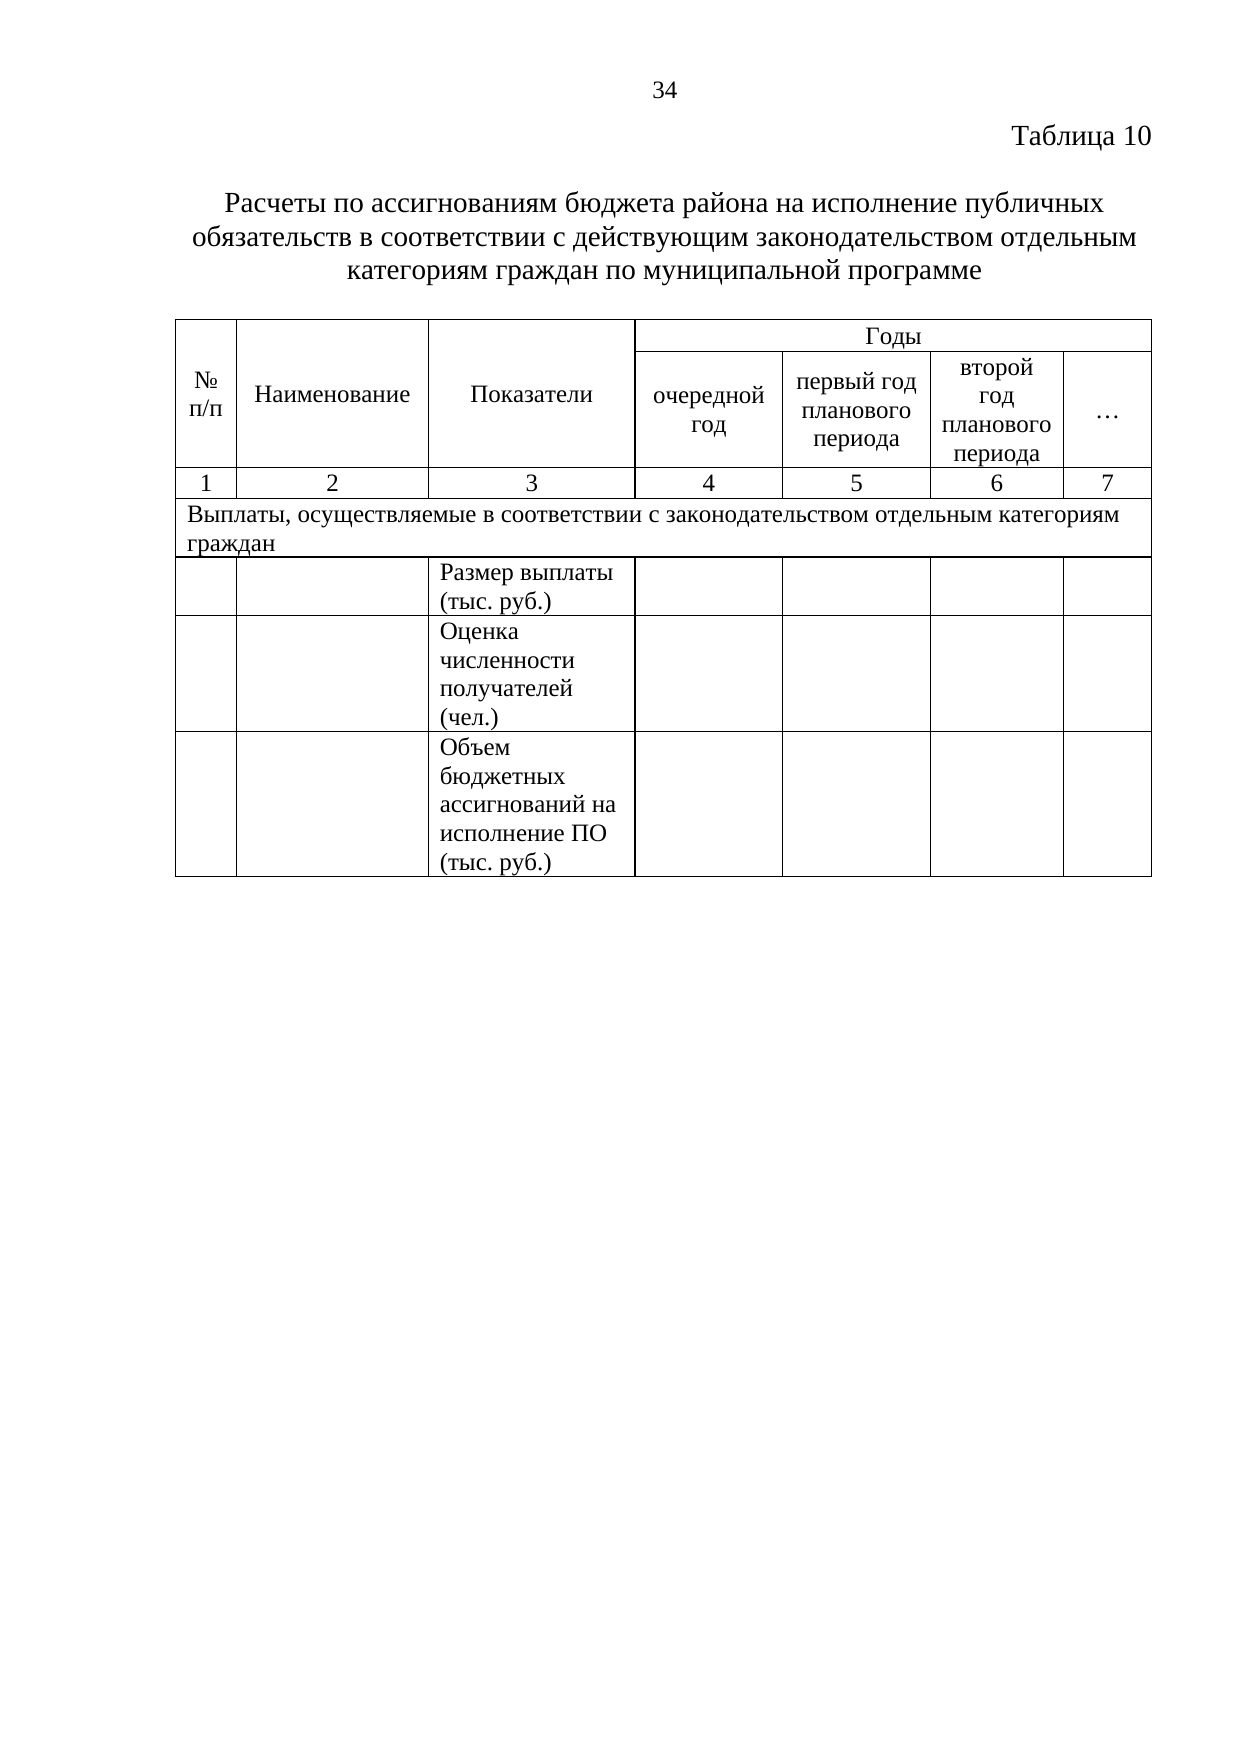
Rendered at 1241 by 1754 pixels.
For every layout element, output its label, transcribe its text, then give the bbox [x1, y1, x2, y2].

table_cell [636, 616, 782, 731]
table_cell 4 [636, 468, 782, 498]
table_cell Объем бюджетных ассигнований на исполнение ПО (тыс. руб.) [429, 732, 634, 876]
table_cell 1 [176, 468, 236, 498]
table_cell [1064, 558, 1151, 615]
table_cell [636, 732, 782, 876]
table_cell [1064, 732, 1151, 876]
table_cell [636, 558, 782, 615]
table_cell [237, 732, 428, 876]
table_header Годы [636, 320, 1151, 351]
table_cell [783, 616, 930, 731]
text Таблица 10 [177, 118, 1152, 152]
table_cell [783, 558, 930, 615]
table_cell [783, 732, 930, 876]
table_cell 2 [237, 468, 428, 498]
table_cell 5 [783, 468, 930, 498]
table_cell [237, 616, 428, 731]
table_cell Выплаты, осуществляемые в соответствии с законодательством отдельным категориям граждан [176, 499, 1151, 556]
text Расчеты по ассигнованиям бюджета района на исполнение публичных обязательств в соответствии с действующим законодательством отдельным категориям граждан по муниципальной программе [177, 185, 1152, 286]
table_cell Размер выплаты (тыс. руб.) [429, 558, 634, 615]
table_cell [1064, 616, 1151, 731]
table_header Наименование [237, 320, 428, 467]
table_cell 3 [429, 468, 634, 498]
table_cell первый год планового периода [783, 352, 930, 467]
table_cell [931, 558, 1063, 615]
table_cell [931, 732, 1063, 876]
table_cell очередной год [636, 352, 782, 467]
table_cell [176, 558, 236, 615]
table_cell [931, 616, 1063, 731]
table_cell 7 [1064, 468, 1151, 498]
table_cell 6 [931, 468, 1063, 498]
table_cell [176, 732, 236, 876]
table_cell … [1064, 352, 1151, 467]
table_header Показатели [429, 320, 634, 467]
table_cell Оценка численности получателей (чел.) [429, 616, 634, 731]
table_header № п/п [176, 320, 236, 467]
table_cell [176, 616, 236, 731]
table_cell второй год планового периода [931, 352, 1063, 467]
table_cell [237, 558, 428, 615]
